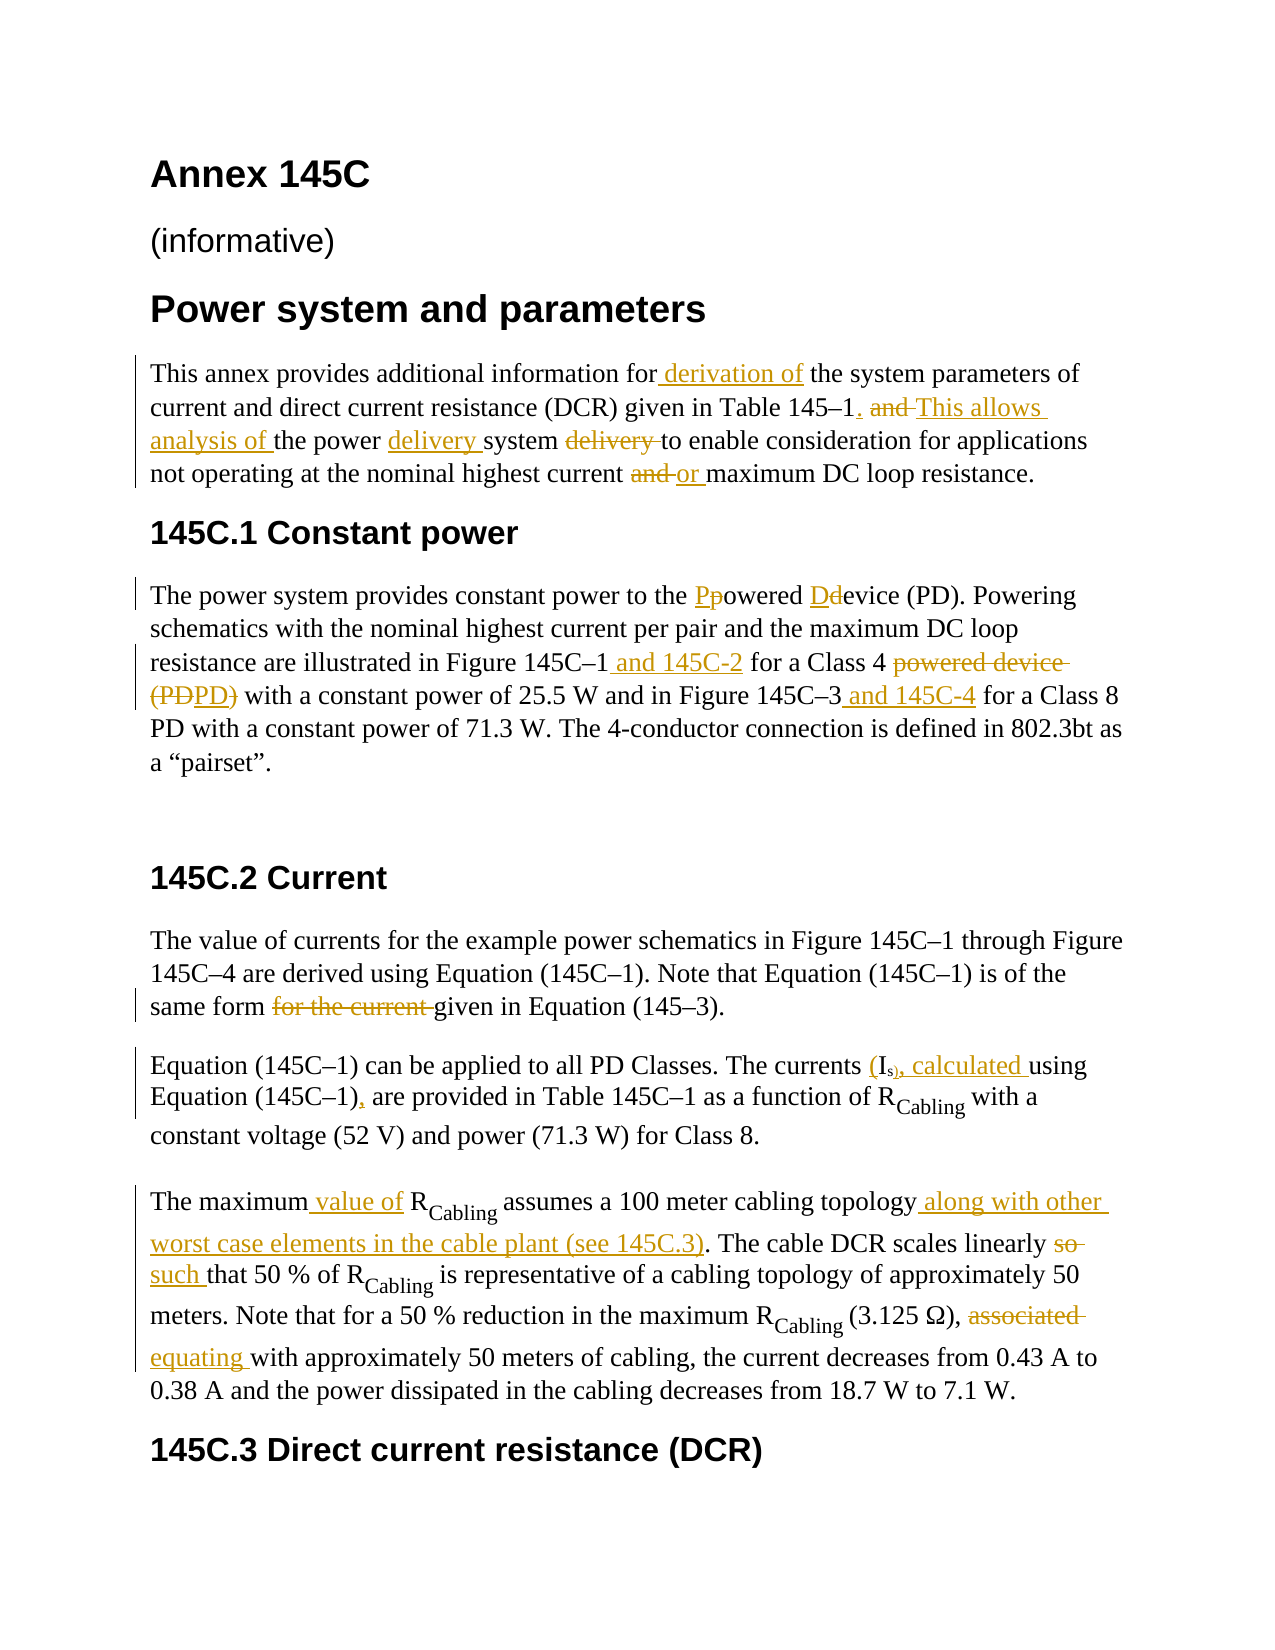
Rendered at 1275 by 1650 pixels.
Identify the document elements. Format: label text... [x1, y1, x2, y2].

text The maximum RCabling assumes a 100 meter cabling topology. The cable DCR scales linearly that 50 % of RCabling is representative of a cabling topology of approximately 50 meters. Note that for a 50 % reduction in the maximum RCabling (3.125 Ω), with approximately 50 meters of cabling, the current decreases from 0.43 A to 0.38 A and the power dissipated in the cabling decreases from 18.7 W to 7.1 W. [150, 1185, 1125, 1405]
text The power system provides constant power to the owered evice (PD). Powering schematics with the nominal highest current per pair and the maximum DC loop resistance are illustrated in Figure 145C–1 for a Class 4 with a constant power of 25.5 W and in Figure 145C–3 for a Class 8 PD with a constant power of 71.3 W. The 4-conductor connection is defined in 802.3bt as a “pairset”. [150, 577, 1125, 777]
text This annex provides additional information for the system parameters of current and direct current resistance (DCR) given in Table 145–1 the power system to enable consideration for applications not operating at the nominal highest current maximum DC loop resistance. [150, 355, 1125, 488]
text Annex 145C [150, 150, 1125, 196]
text Equation (145C–1) can be applied to all PD Classes. The currents Isusing Equation (145C–1) are provided in Table 145C–1 as a function of RCabling with a constant voltage (52 V) and power (71.3 W) for Class 8. [150, 1047, 1125, 1160]
text (informative) [150, 221, 1125, 259]
text Power system and parameters [150, 284, 1125, 330]
text The value of currents for the example power schematics in Figure 145C–1 through Figure 145C–4 are derived using Equation (145C–1). Note that Equation (145C–1) is of the same form given in Equation (145–3). [150, 922, 1125, 1022]
text 145C.3 Direct current resistance (DCR) [150, 1430, 1125, 1468]
text 145C.2 Current [150, 858, 1125, 897]
text 145C.1 Constant power [150, 513, 1125, 552]
